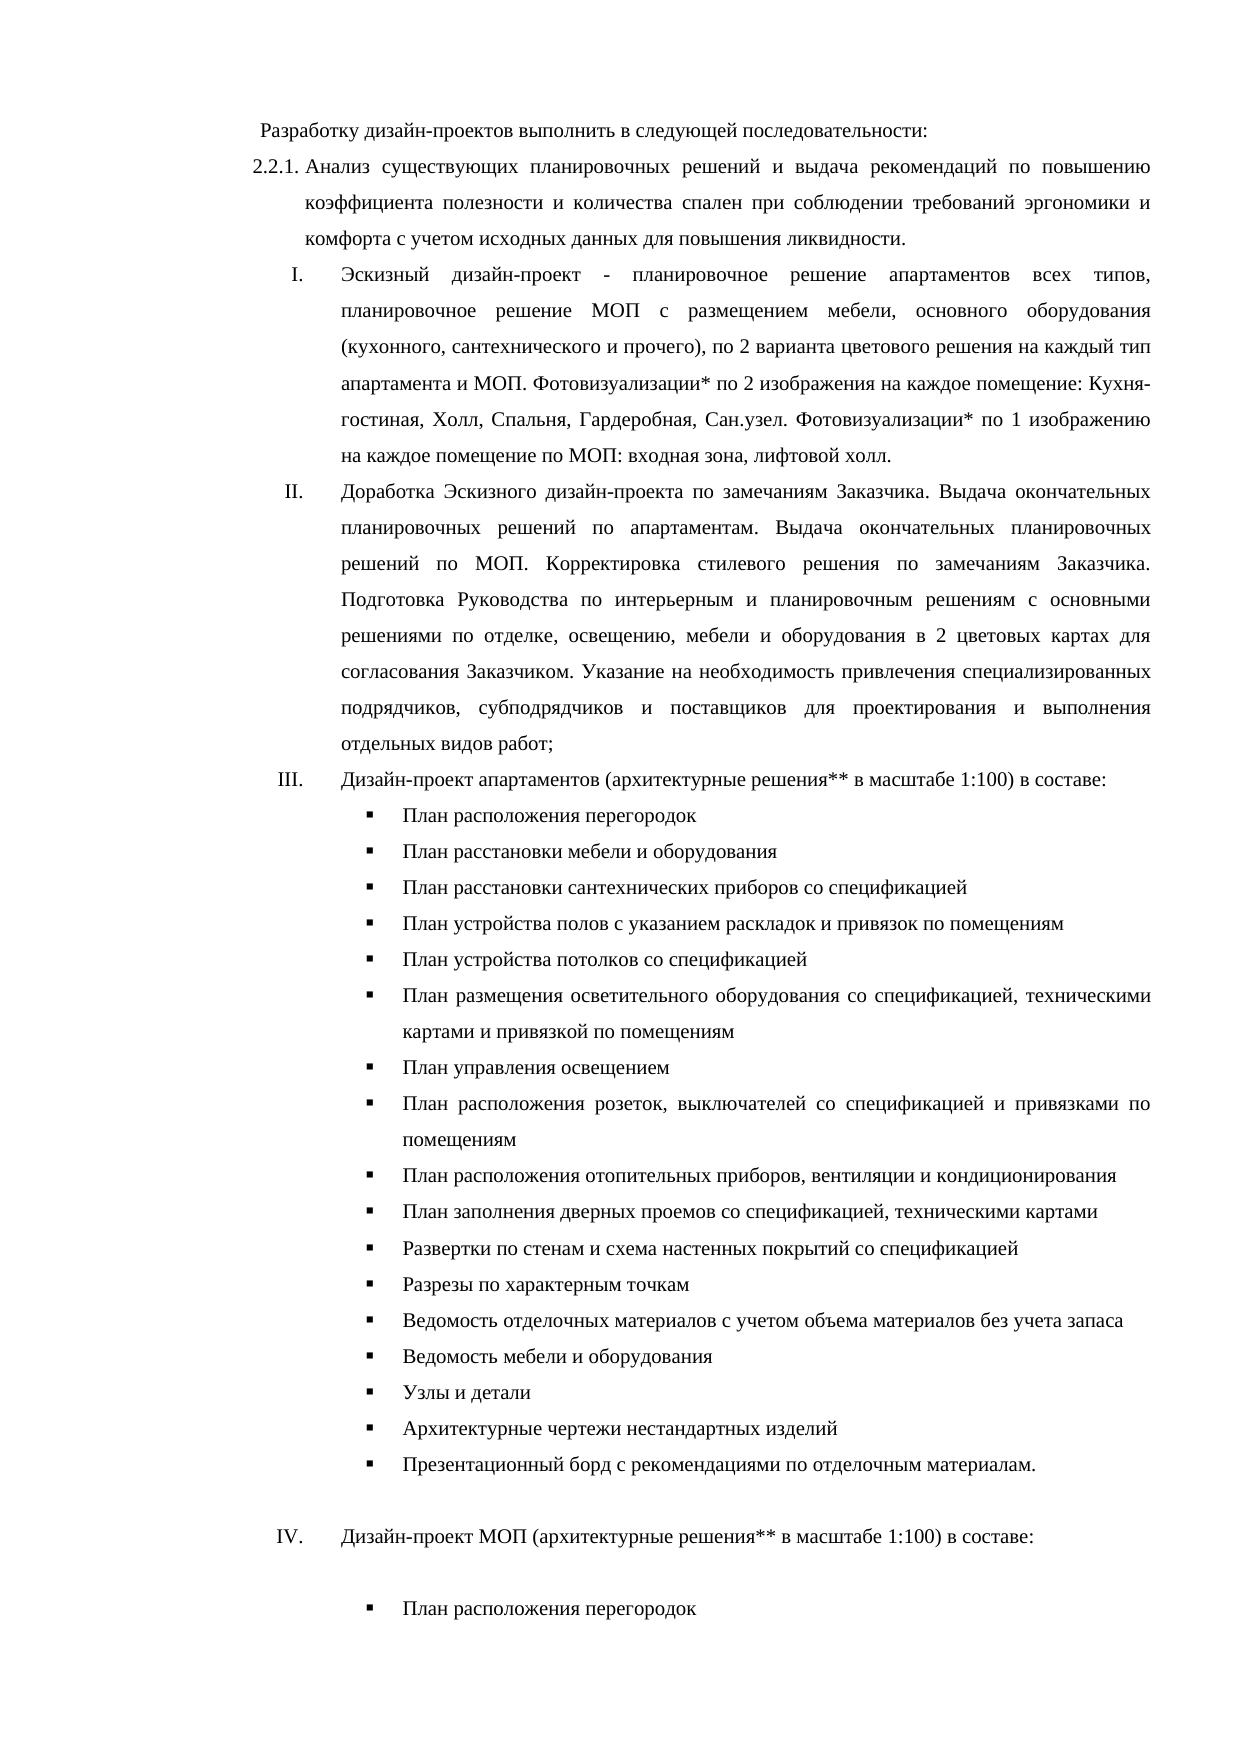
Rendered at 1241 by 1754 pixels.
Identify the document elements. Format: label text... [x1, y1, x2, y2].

list Узлы и детали [365, 1379, 1152, 1404]
list Развертки по стенам и схема настенных покрытий со спецификацией [365, 1235, 1152, 1259]
list Архитектурные чертежи нестандартных изделий [365, 1416, 1152, 1440]
list План управления освещением [365, 1055, 1152, 1079]
list План расположения перегородок [365, 1596, 1152, 1620]
list План расстановки мебели и оборудования [365, 839, 1152, 863]
list План расположения перегородок [365, 803, 1152, 827]
list Дизайн-проект МОП (архитектурные решения** в масштабе 1:100) в составе: [303, 1524, 1152, 1548]
list Дизайн-проект апартаментов (архитектурные решения** в масштабе 1:100) в составе: [303, 767, 1152, 791]
list План расположения розеток, выключателей со спецификацией и привязками по помещениям [365, 1091, 1152, 1151]
list План расположения отопительных приборов, вентиляции и кондиционирования [365, 1163, 1152, 1187]
list Презентационный борд с рекомендациями по отделочным материалам. [365, 1452, 1152, 1476]
list Доработка Эскизного дизайн-проекта по замечаниям Заказчика. Выдача окончательных планировочных решений по апартаментам. Выдача окончательных планировочных решений по МОП. Корректировка стилевого решения по замечаниям Заказчика. Подготовка Руководства по интерьерным и планировочным решениям с основными решениями по отделке, освещению, мебели и оборудования в 2 цветовых картах для согласования Заказчиком. Указание на необходимость привлечения специализированных подрядчиков, субподрядчиков и поставщиков для проектирования и выполнения отдельных видов работ; [303, 478, 1152, 755]
list Ведомость мебели и оборудования [365, 1343, 1152, 1368]
list Эскизный дизайн-проект - планировочное решение апартаментов всех типов, планировочное решение МОП с размещением мебели, основного оборудования (кухонного, сантехнического и прочего), по 2 варианта цветового решения на каждый тип апартамента и МОП. Фотовизуализации* по 2 изображения на каждое помещение: Кухня-гостиная, Холл, Спальня, Гардеробная, Сан.узел. Фотовизуализации* по 1 изображению на каждое помещение по МОП: входная зона, лифтовой холл. [303, 262, 1152, 467]
list Разработку дизайн-проектов выполнить в следующей последовательности: [260, 118, 1152, 142]
list План заполнения дверных проемов со спецификацией, техническими картами [365, 1199, 1152, 1223]
list Разрезы по характерным точкам [365, 1271, 1152, 1296]
list Анализ существующих планировочных решений и выдача рекомендаций по повышению коэффициента полезности и количества спален при соблюдении требований эргономики и комфорта с учетом исходных данных для повышения ликвидности. [252, 154, 1152, 250]
list План устройства потолков со спецификацией [365, 947, 1152, 971]
list Ведомость отделочных материалов с учетом объема материалов без учета запаса [365, 1307, 1152, 1332]
list План устройства полов с указанием раскладок и привязок по помещениям [365, 911, 1152, 935]
list План размещения осветительного оборудования со спецификацией, техническими картами и привязкой по помещениям [365, 983, 1152, 1043]
list План расстановки сантехнических приборов со спецификацией [365, 875, 1152, 899]
